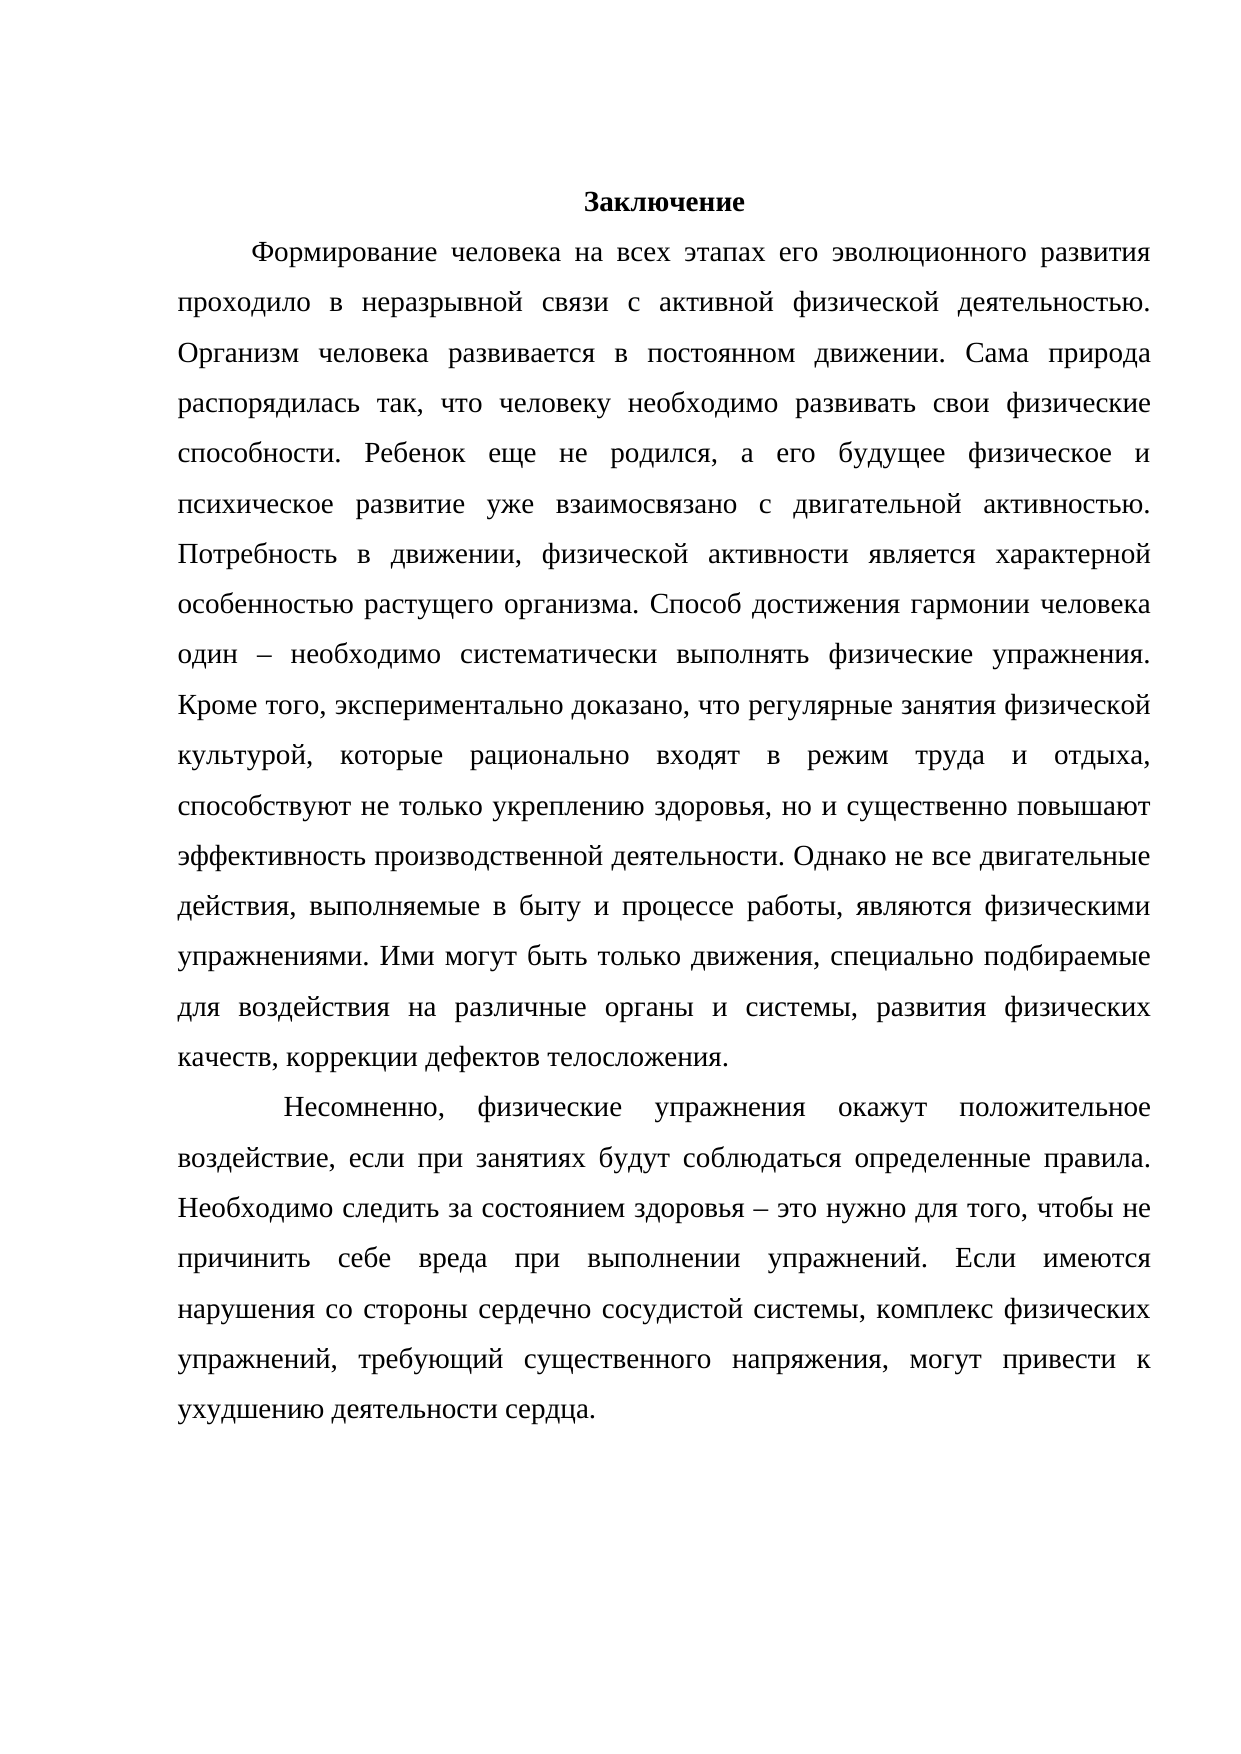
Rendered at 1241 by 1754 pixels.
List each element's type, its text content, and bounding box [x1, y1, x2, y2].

text Формирование человека на всех этапах его эволюционного развития проходило в неразрывной связи с активной физической деятельностью. Организм человека развивается в постоянном движении. Сама природа распорядилась так, что человеку необходимо развивать свои физические способности. Ребенок еще не родился, а его будущее физическое и психическое развитие уже взаимосвязано с двигательной активностью. Потребность в движении, физической активности является характерной особенностью растущего организма. Способ достижения гармонии человека один – необходимо систематически выполнять физические упражнения. Кроме того, экспериментально доказано, что регулярные занятия физической культурой, которые рационально входят в режим труда и отдыха, способствуют не только укреплению здоровья, но и существенно повышают эффективность производственной деятельности. Однако не все двигательные действия, выполняемые в быту и процессе работы, являются физическими упражнениями. Ими могут быть только движения, специально подбираемые для воздействия на различные органы и системы, развития физических качеств, коррекции дефектов телосложения. [177, 234, 1152, 1073]
subtitle Заключение [177, 184, 1152, 217]
text Несомненно, физические упражнения окажут положительное воздействие, если при занятиях будут соблюдаться определенные правила. Необходимо следить за состоянием здоровья – это нужно для того, чтобы не причинить себе вреда при выполнении упражнений. Если имеются нарушения со стороны сердечно сосудистой системы, комплекс физических упражнений, требующий существенного напряжения, могут привести к ухудшению деятельности сердца. [177, 1089, 1152, 1425]
